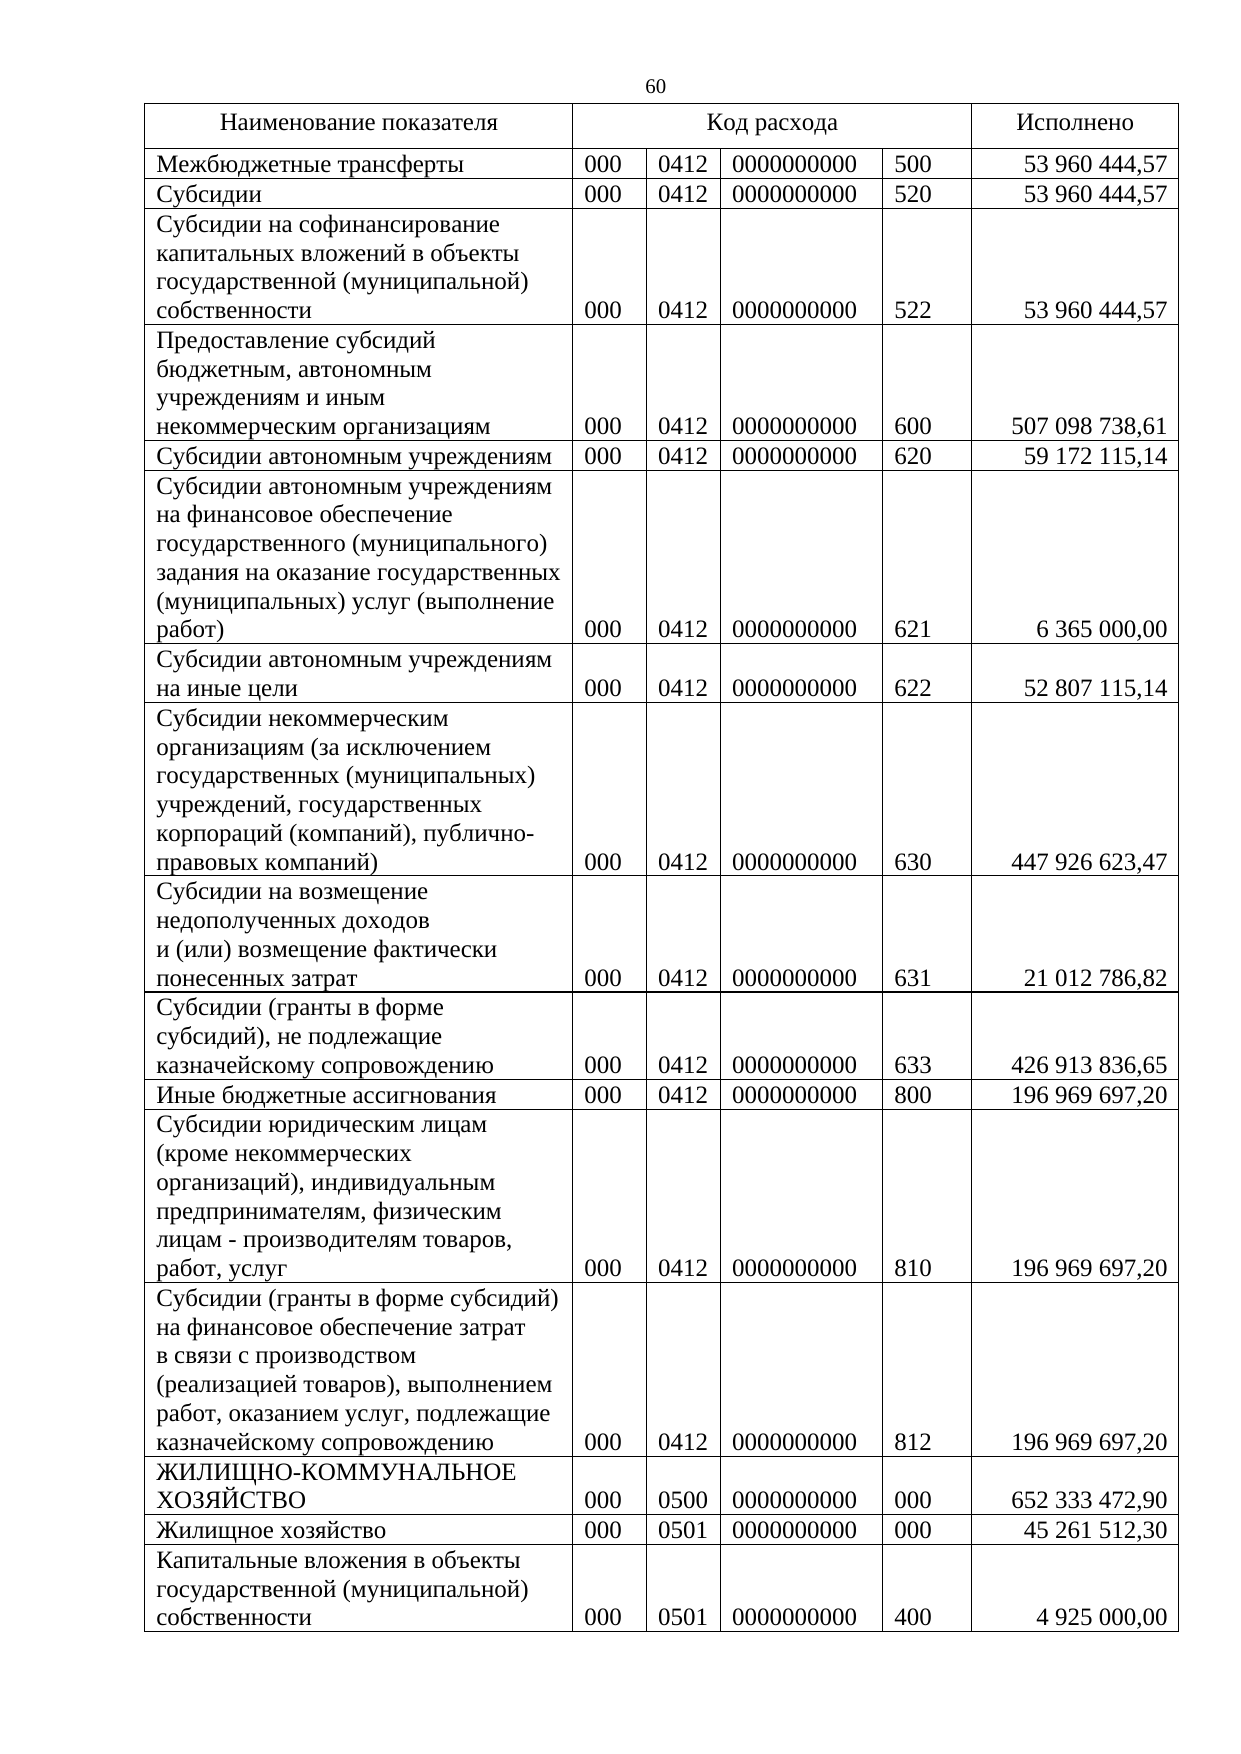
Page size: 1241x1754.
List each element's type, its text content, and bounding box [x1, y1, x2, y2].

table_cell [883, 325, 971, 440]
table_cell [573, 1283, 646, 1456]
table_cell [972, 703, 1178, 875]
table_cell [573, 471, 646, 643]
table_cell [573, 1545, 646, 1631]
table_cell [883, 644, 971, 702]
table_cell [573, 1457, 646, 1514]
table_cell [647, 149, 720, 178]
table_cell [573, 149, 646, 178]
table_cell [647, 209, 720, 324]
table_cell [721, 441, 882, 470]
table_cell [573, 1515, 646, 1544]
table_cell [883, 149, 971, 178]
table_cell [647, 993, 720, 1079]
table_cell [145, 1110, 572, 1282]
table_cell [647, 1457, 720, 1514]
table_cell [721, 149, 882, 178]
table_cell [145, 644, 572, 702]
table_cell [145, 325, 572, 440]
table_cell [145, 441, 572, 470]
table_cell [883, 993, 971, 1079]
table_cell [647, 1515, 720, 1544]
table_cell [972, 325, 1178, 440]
table_header Наименование показателя [145, 104, 572, 148]
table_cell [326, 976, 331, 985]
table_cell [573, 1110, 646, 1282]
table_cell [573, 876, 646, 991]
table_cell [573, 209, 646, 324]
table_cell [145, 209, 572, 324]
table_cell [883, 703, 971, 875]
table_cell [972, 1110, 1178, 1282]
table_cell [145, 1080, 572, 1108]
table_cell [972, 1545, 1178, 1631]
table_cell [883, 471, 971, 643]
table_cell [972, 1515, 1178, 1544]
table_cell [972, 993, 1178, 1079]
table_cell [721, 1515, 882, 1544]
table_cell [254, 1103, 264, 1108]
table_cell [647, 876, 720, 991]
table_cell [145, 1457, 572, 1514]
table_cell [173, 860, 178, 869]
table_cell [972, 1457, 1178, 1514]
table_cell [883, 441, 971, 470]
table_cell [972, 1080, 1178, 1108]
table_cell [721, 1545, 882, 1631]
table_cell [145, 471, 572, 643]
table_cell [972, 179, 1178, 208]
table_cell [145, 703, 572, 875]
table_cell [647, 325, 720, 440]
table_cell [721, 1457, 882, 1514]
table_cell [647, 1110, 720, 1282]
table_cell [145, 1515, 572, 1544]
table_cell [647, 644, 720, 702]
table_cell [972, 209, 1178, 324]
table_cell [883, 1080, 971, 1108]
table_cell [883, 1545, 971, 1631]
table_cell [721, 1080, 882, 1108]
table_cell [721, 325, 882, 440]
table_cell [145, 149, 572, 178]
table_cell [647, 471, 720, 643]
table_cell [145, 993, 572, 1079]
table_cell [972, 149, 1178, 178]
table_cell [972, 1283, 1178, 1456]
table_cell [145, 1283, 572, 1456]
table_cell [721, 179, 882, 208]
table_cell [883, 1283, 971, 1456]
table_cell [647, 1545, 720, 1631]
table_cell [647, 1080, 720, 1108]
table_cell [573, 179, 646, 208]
table_header Исполнено [972, 104, 1178, 148]
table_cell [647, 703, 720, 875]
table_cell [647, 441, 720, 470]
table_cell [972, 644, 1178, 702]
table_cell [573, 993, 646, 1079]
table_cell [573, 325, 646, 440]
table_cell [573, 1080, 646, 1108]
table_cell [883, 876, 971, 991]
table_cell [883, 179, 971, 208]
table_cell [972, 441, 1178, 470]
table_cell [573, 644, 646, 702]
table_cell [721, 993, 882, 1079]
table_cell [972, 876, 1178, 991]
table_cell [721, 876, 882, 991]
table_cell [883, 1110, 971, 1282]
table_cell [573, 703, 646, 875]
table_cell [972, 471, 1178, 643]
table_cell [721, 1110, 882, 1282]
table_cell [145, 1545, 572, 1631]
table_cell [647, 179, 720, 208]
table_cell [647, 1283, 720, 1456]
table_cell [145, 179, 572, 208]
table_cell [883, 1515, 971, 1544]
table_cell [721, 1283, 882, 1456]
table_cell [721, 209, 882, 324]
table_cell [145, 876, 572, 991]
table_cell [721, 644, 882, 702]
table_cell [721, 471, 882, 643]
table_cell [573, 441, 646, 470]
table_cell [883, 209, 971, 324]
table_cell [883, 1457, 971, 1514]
table_header Код расхода [573, 104, 971, 148]
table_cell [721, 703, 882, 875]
